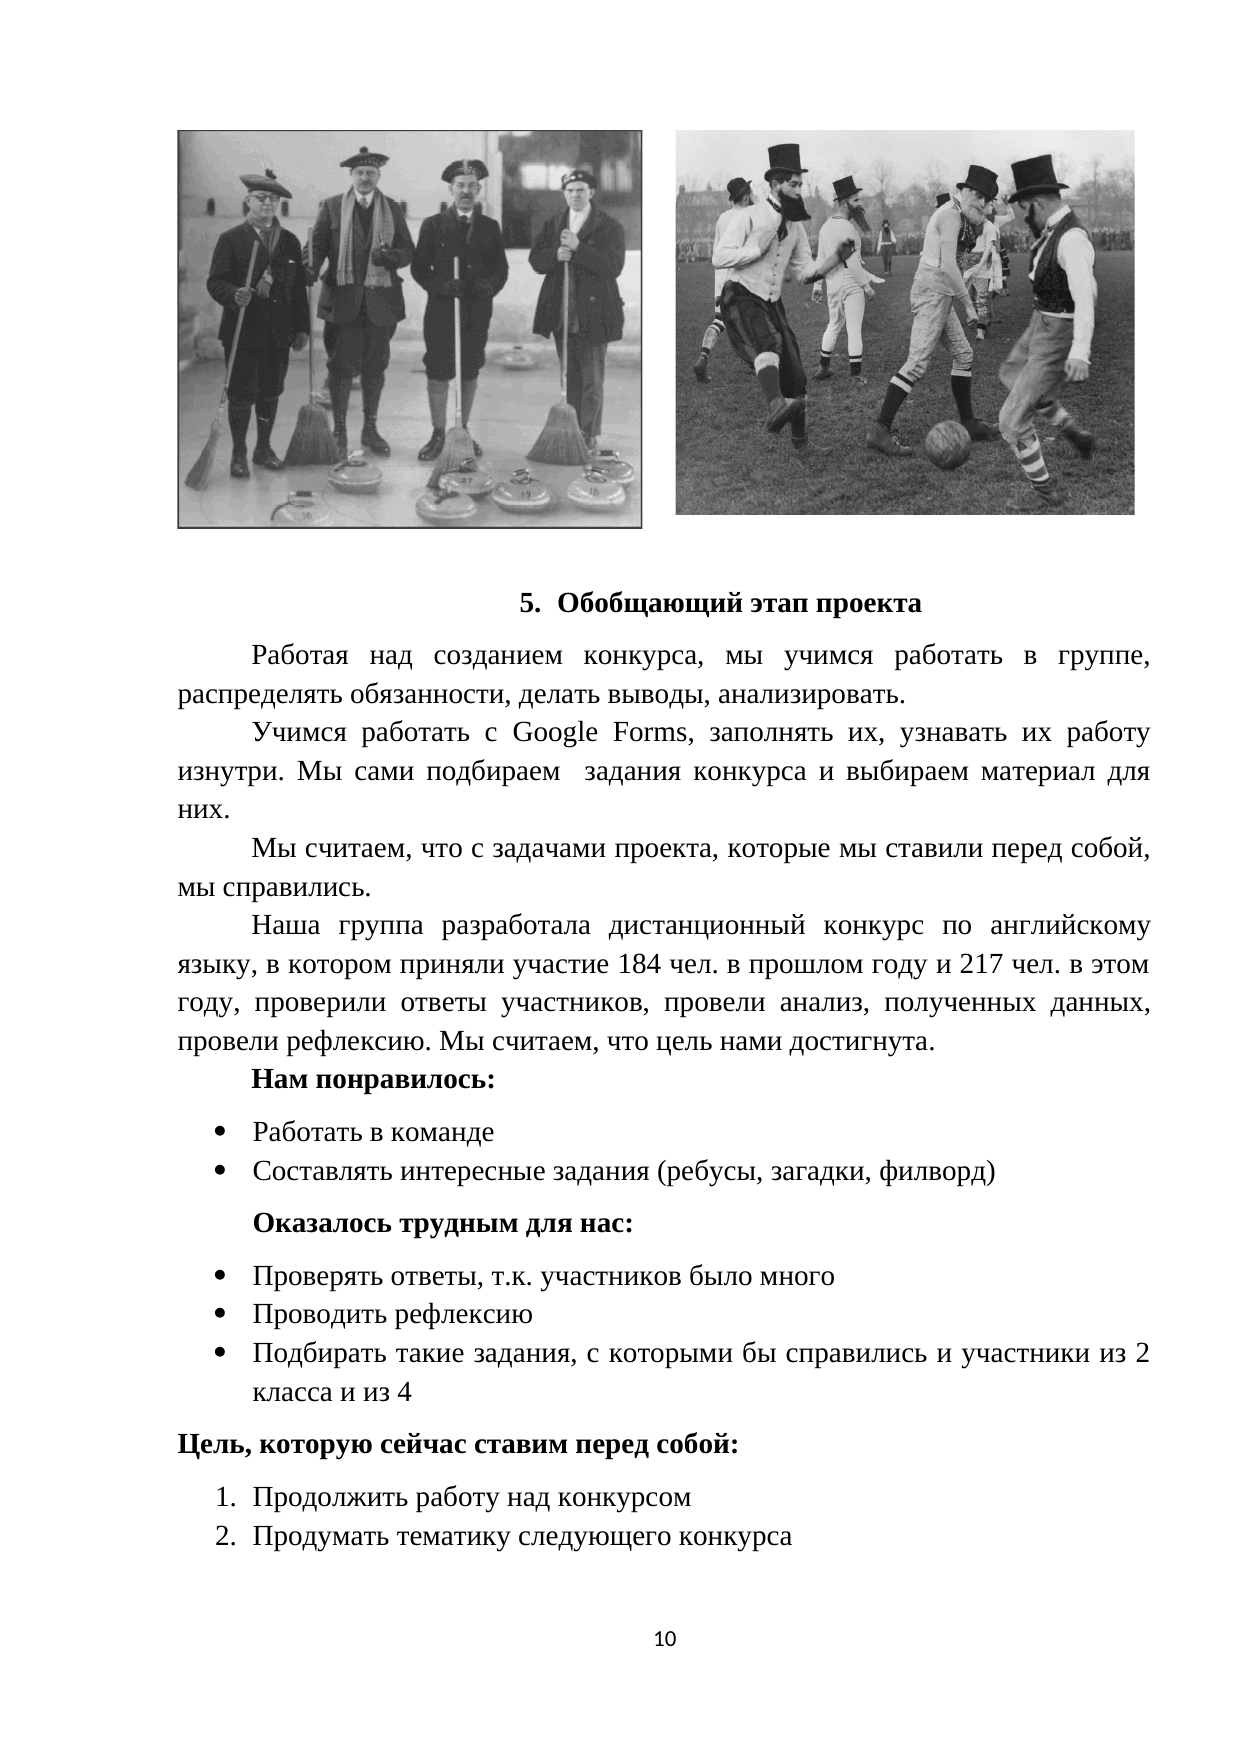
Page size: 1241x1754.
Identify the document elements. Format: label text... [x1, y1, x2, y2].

list Обобщающий этап проекта [290, 585, 1152, 618]
list Продолжить работу над конкурсом [215, 1479, 1152, 1513]
text Цель, которую сейчас ставим перед собой: [177, 1427, 1152, 1460]
text Мы считаем, что с задачами проекта, которые мы ставили перед собой, мы справились. [177, 830, 1152, 902]
text Работая над созданием конкурса, мы учимся работать в группе, распределять обязанности, делать выводы, анализировать. [177, 637, 1152, 709]
list Проводить рефлексию [215, 1297, 1152, 1330]
list Подбирать такие задания, с которыми бы справились и участники из 2 класса и из 4 [215, 1335, 1152, 1407]
list Работать в команде [215, 1114, 1152, 1148]
table_header [166, 130, 664, 532]
list Проверять ответы, т.к. участников было много [215, 1258, 1152, 1292]
picture [675, 130, 1135, 515]
table_header [664, 130, 1163, 532]
list Продумать тематику следующего конкурса [215, 1518, 1152, 1551]
text Наша группа разработала дистанционный конкурс по английскому языку, в котором приняли участие 184 чел. в прошлом году и 217 чел. в этом году, проверили ответы участников, провели анализ, полученных данных, провели рефлексию. Мы считаем, что цель нами достигнута. [177, 907, 1152, 1056]
list Составлять интересные задания (ребусы, загадки, филворд) [215, 1153, 1152, 1186]
picture [177, 130, 643, 529]
text Учимся работать с Google Forms, заполнять их, узнавать их работу изнутри. Мы сами подбираем задания конкурса и выбираем материал для них. [177, 714, 1152, 825]
text Нам понравилось: [177, 1061, 1152, 1095]
text Оказалось трудным для нас: [252, 1205, 1152, 1239]
